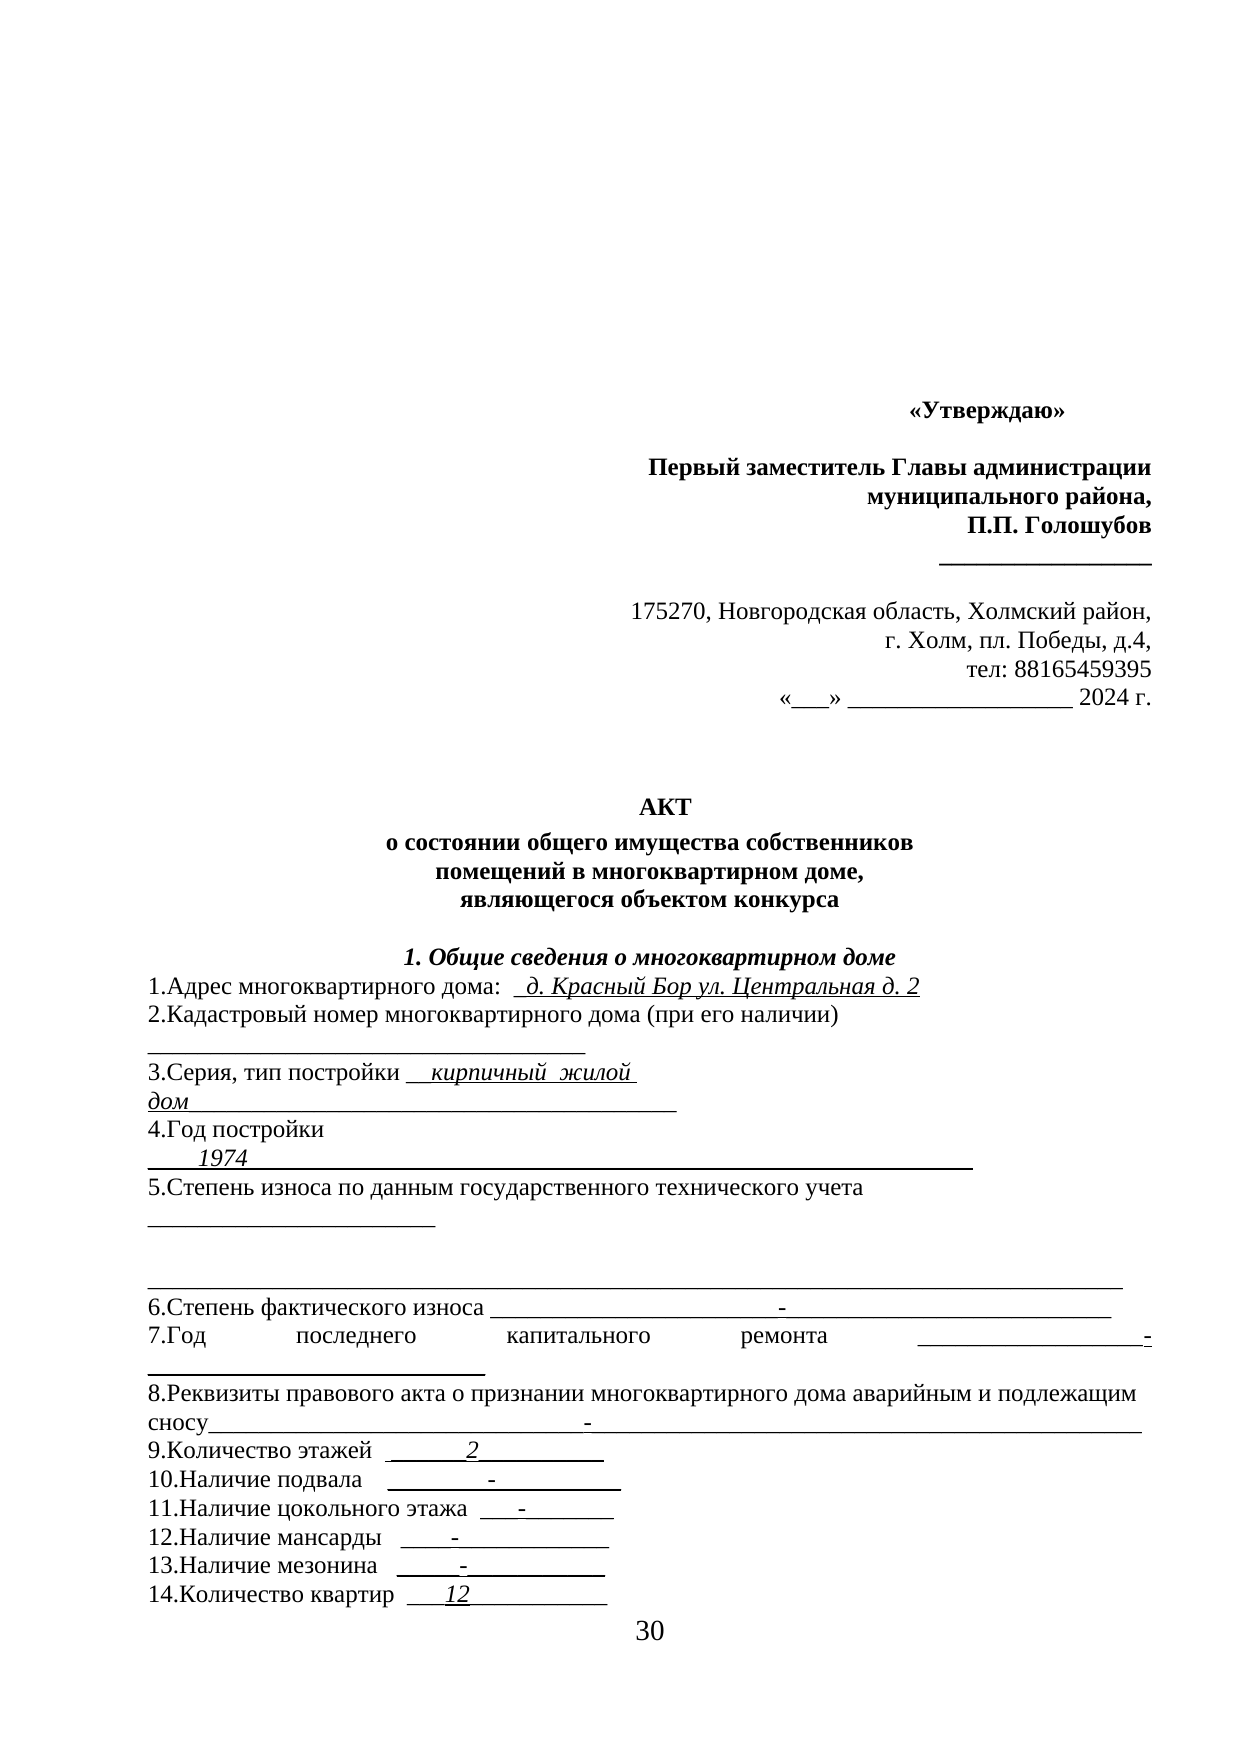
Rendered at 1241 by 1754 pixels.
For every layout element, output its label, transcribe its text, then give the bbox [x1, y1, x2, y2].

text 10.Наличие подвала ________-__________ [148, 1464, 1152, 1493]
subtitle тел: 88165459395 [179, 654, 1152, 682]
text муниципального района, [148, 481, 1152, 510]
text о состоянии общего имущества собственников [148, 827, 1152, 856]
text «Утверждаю» [748, 395, 1152, 424]
text 2.Кадастровый номер многоквартирного дома (при его наличии) ___________________________________ [148, 999, 1152, 1057]
text 6.Степень фактического износа _______________________-__________________________ [148, 1292, 1152, 1321]
text 1.Адрес многоквартирного дома: _д. Красный Бор ул. Центральная д. 2 [148, 971, 1152, 999]
text 7.Год последнего капитального ремонта __________________-___________________________ [148, 1321, 1152, 1378]
text являющегося объектом конкурса [148, 884, 1152, 913]
text г. Холм, пл. Победы, д.4, [148, 625, 1152, 654]
text 175270, Новгородская область, Холмский район, [148, 596, 1152, 625]
text Первый заместитель Главы администрации [148, 452, 1152, 481]
text 3.Серия, тип постройки __кирпичный жилой дом_______________________________________ [148, 1057, 1152, 1114]
text _________________ [148, 539, 1152, 567]
subtitle АКТ [179, 769, 1152, 827]
text 12.Наличие мансарды ____-____________ [148, 1522, 1152, 1551]
subtitle «___» __________________ 2024 г. [179, 682, 1152, 711]
text 11.Наличие цокольного этажа ___-_______ [148, 1493, 1152, 1522]
text ______________________________________________________________________________ [148, 1229, 1152, 1292]
text 8.Реквизиты правового акта о признании многоквартирного дома аварийным и подлежащим сносу______________________________-____________________________________________ [148, 1378, 1152, 1436]
text 1. Общие сведения о многоквартирном доме [148, 942, 1152, 971]
text П.П. Голошубов [148, 510, 1152, 539]
text 14.Количество квартир ___12___________ [148, 1579, 1152, 1608]
text 4.Год постройки ____1974__________________________________________________________ [148, 1114, 1152, 1172]
text 13.Наличие мезонина _____-___________ [148, 1551, 1152, 1579]
text 9.Количество этажей ______2__________ [148, 1436, 1152, 1464]
text 5.Степень износа по данным государственного технического учета _______________________ [148, 1172, 1152, 1229]
text помещений в многоквартирном доме, [148, 856, 1152, 884]
